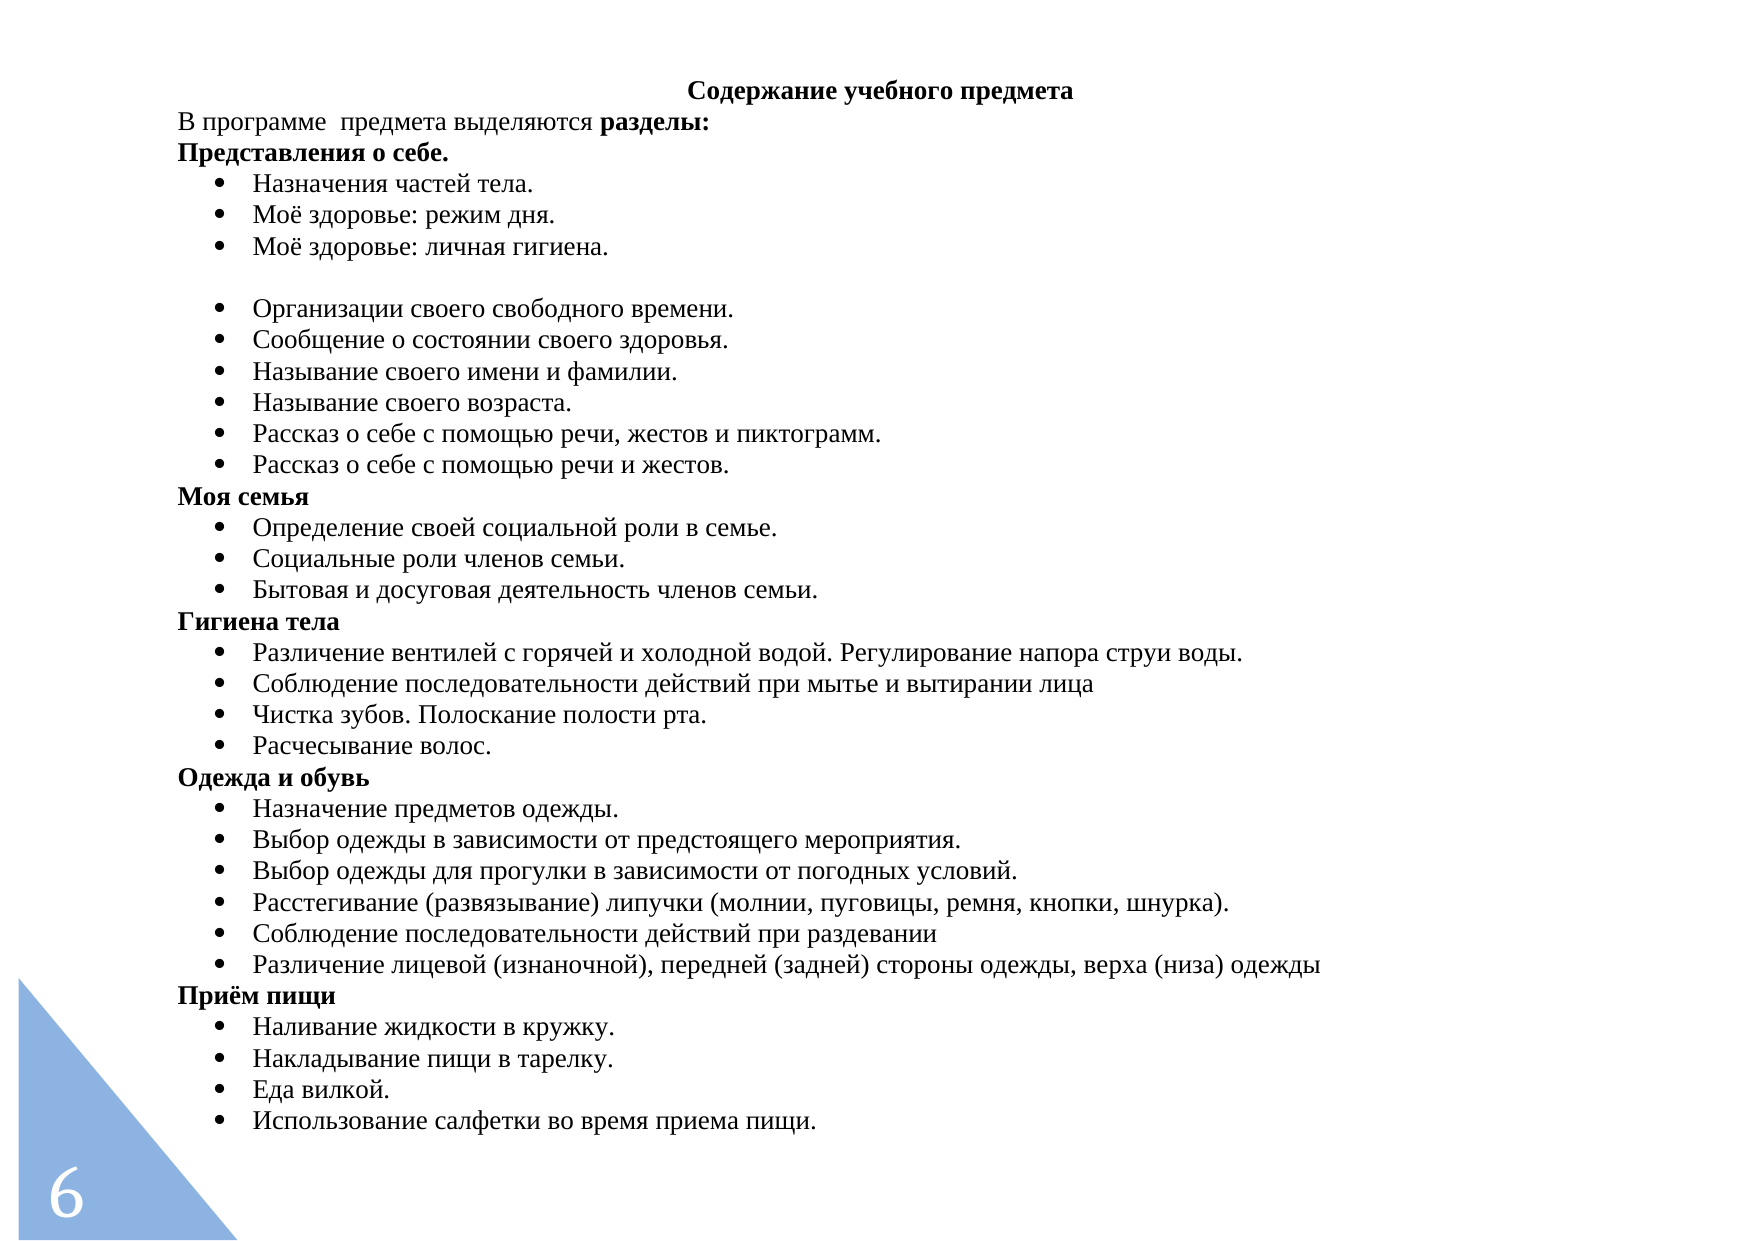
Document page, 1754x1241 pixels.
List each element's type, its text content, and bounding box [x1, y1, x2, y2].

list Различение лицевой (изнаночной), передней (задней) стороны одежды, верха (низа) одежды [215, 948, 1636, 979]
list Соблюдение последовательности действий при мытье и вытирании лица [215, 667, 1636, 698]
list Еда вилкой. [215, 1073, 1636, 1104]
list Называние своего возраста. [215, 386, 1636, 417]
text Одежда и обувь [118, 761, 1636, 792]
list Расстегивание (развязывание) липучки (молнии, пуговицы, ремня, кнопки, шнурка). [215, 886, 1636, 917]
list Наливание жидкости в кружку. [215, 1011, 1636, 1042]
list Назначение предметов одежды. [215, 792, 1636, 823]
list Использование салфетки во время приема пищи. [215, 1104, 1636, 1136]
list Выбор одежды для прогулки в зависимости от погодных условий. [215, 854, 1636, 886]
text Содержание учебного предмета [118, 74, 1636, 105]
text Гигиена тела [177, 604, 1636, 636]
list Называние своего имени и фамилии. [215, 355, 1636, 386]
list Расчесывание волос. [215, 729, 1636, 761]
list Назначения частей тела. [215, 167, 1636, 198]
list Сообщение о состоянии своего здоровья. [215, 323, 1636, 355]
list Соблюдение последовательности действий при раздевании [215, 917, 1636, 948]
list Моё здоровье: режим дня. [215, 198, 1636, 230]
list Накладывание пищи в тарелку. [215, 1042, 1636, 1073]
list Различение вентилей с горячей и холодной водой. Регулирование напора струи воды. [215, 636, 1636, 667]
list Организации своего свободного времени. [215, 292, 1636, 323]
list Чистка зубов. Полоскание полости рта. [215, 698, 1636, 729]
list Выбор одежды в зависимости от предстоящего мероприятия. [215, 823, 1636, 854]
list Социальные роли членов семьи. [215, 542, 1636, 573]
text Моя семья [118, 480, 1636, 511]
text В программе предмета выделяются разделы: [118, 105, 1636, 136]
list Определение своей социальной роли в семье. [215, 511, 1636, 542]
list Моё здоровье: личная гигиена. [215, 230, 1636, 261]
list Бытовая и досуговая деятельность членов семьи. [215, 573, 1636, 604]
text Представления о себе. [118, 136, 1636, 167]
list Рассказ о себе с помощью речи, жестов и пиктограмм. [215, 417, 1636, 448]
list Рассказ о себе с помощью речи и жестов. [215, 448, 1636, 480]
text Приём пищи [177, 979, 1636, 1011]
